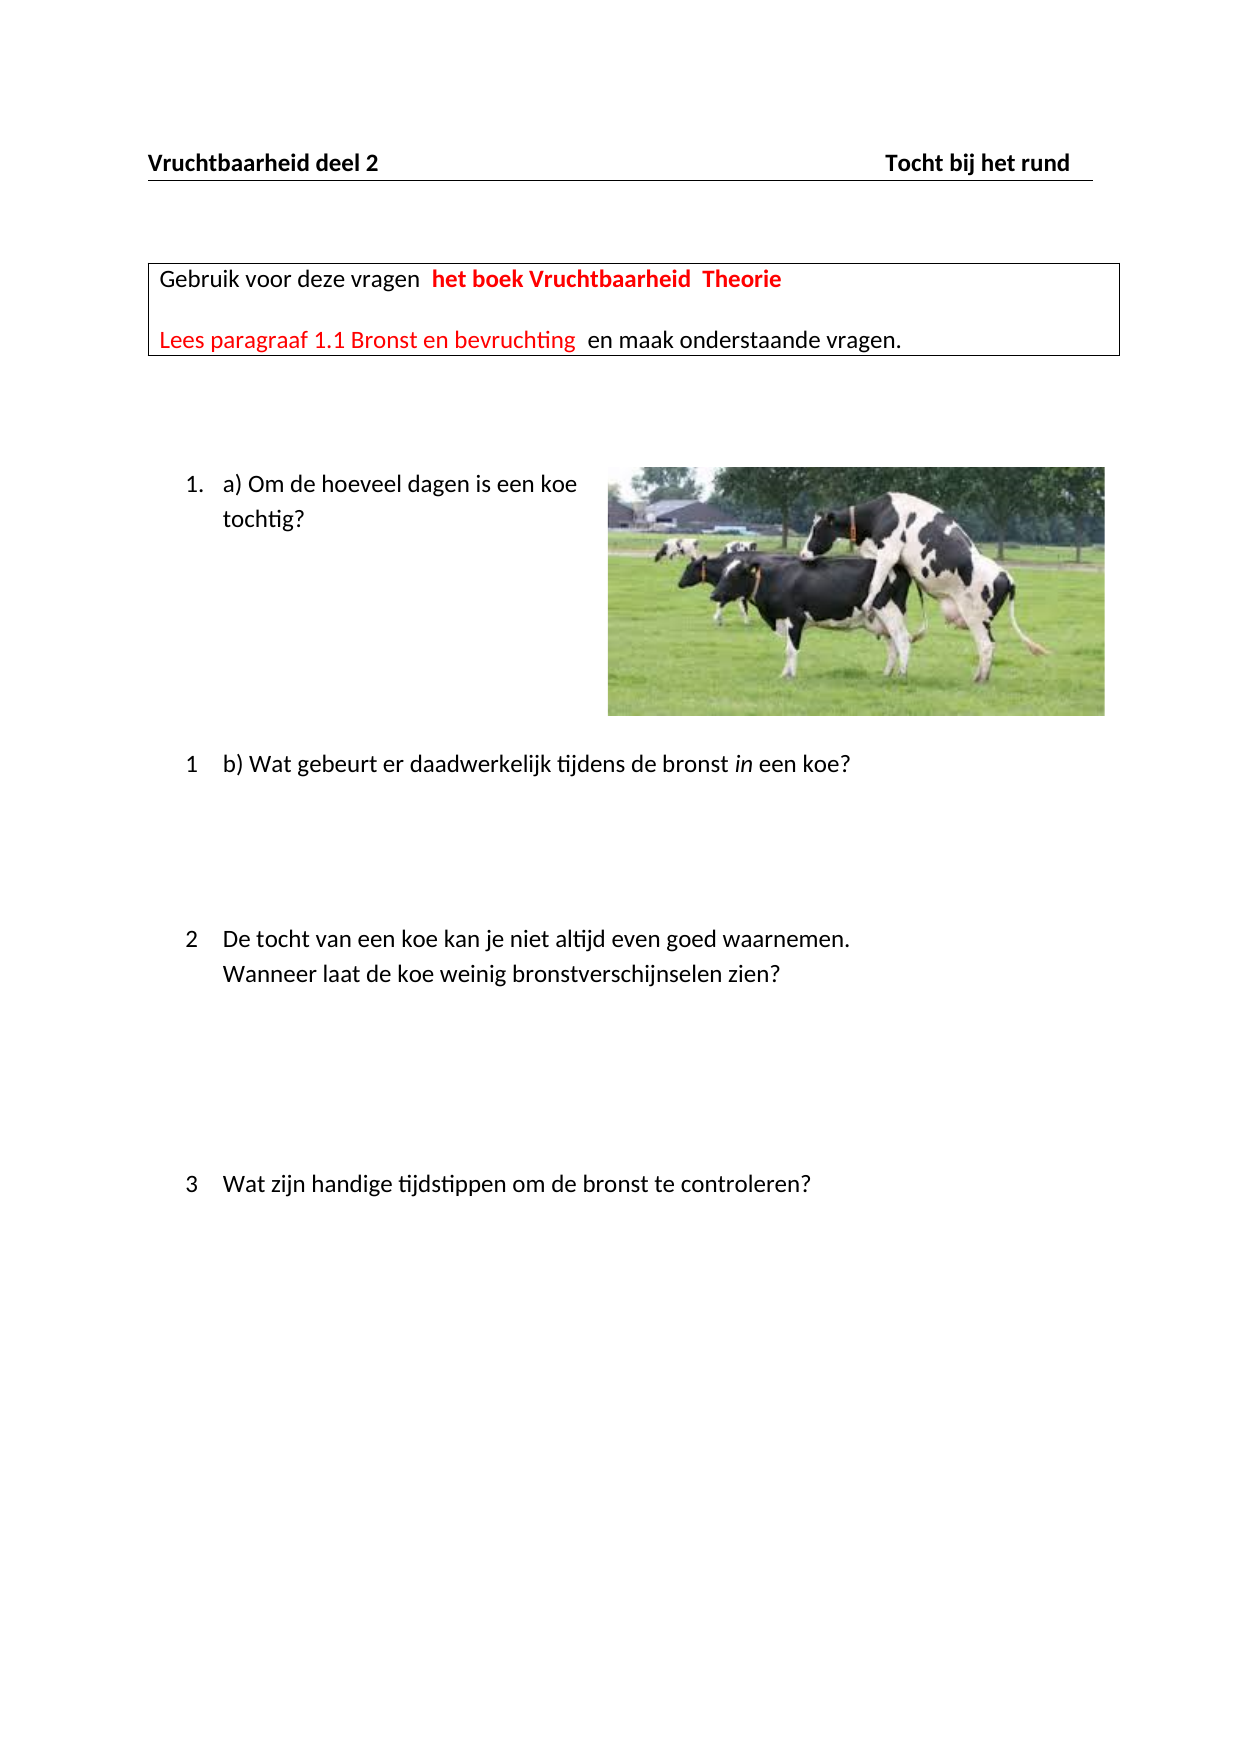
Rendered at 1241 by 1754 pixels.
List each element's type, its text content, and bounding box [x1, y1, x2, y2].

list a) Om de hoeveel dagen is een koe tochtig? [185, 468, 607, 533]
picture [607, 467, 1105, 716]
table_header Gebruik voor deze vragen het boek Vruchtbaarheid Theorie Lees paragraaf 1.1 Bronst en bevruchting en maak onderstaande vragen. [149, 264, 1119, 355]
list Wanneer laat de koe weinig bronstverschijnselen zien? [223, 958, 1093, 988]
list De tocht van een koe kan je niet altijd even goed waarnemen. [185, 923, 1093, 953]
list b) Wat gebeurt er daadwerkelijk tijdens de bronst in een koe? [185, 748, 1093, 778]
list Wat zijn handige tijdstippen om de bronst te controleren? [185, 1168, 1093, 1198]
text Vruchtbaarheid deel 2 Tocht bij het rund [148, 148, 1093, 180]
